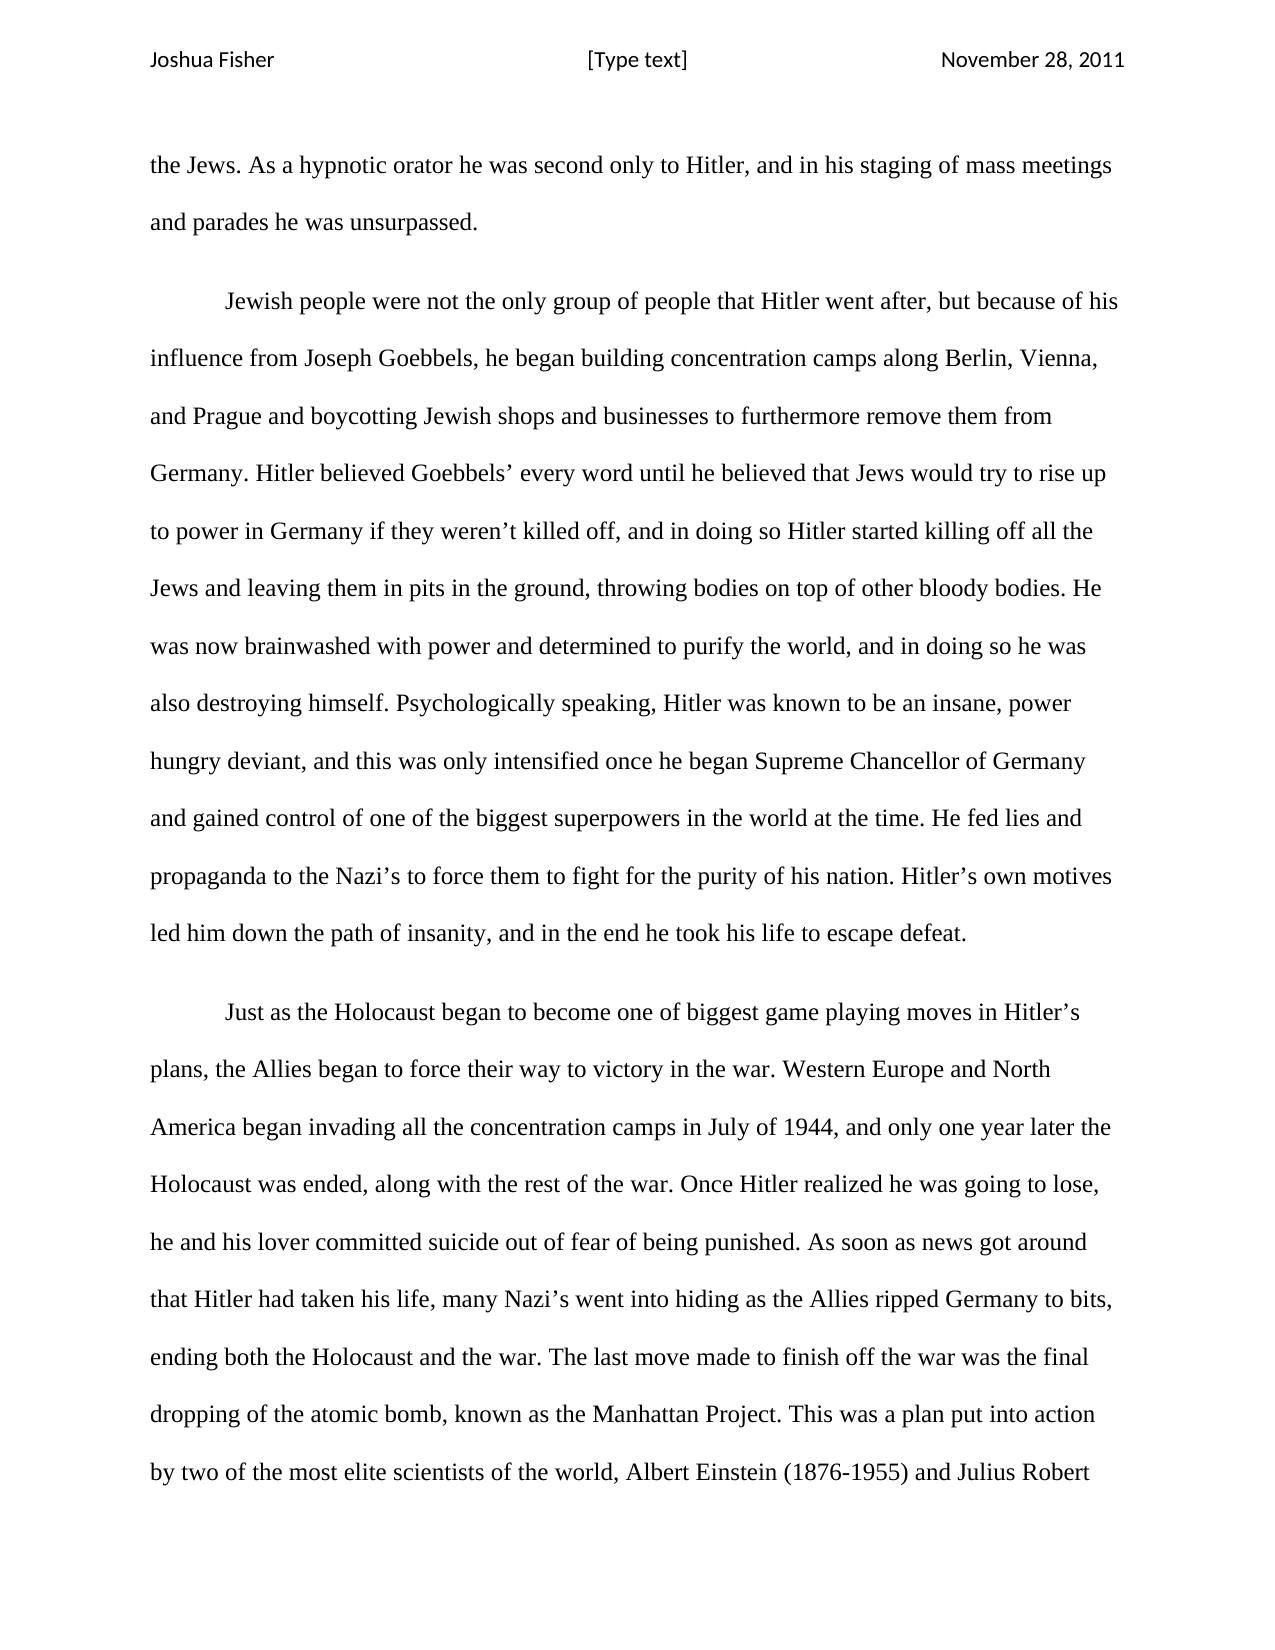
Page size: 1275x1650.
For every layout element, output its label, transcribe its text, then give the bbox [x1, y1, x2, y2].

text Jewish people were not the only group of people that Hitler went after, but because of his influence from Joseph Goebbels, he began building concentration camps along Berlin, Vienna, and Prague and boycotting Jewish shops and businesses to furthermore remove them from Germany. Hitler believed Goebbels’ every word until he believed that Jews would try to rise up to power in Germany if they weren’t killed off, and in doing so Hitler started killing off all the Jews and leaving them in pits in the ground, throwing bodies on top of other bloody bodies. He was now brainwashed with power and determined to purify the world, and in doing so he was also destroying himself. Psychologically speaking, Hitler was known to be an insane, power hungry deviant, and this was only intensified once he began Supreme Chancellor of Germany and gained control of one of the biggest superpowers in the world at the time. He fed lies and propaganda to the Nazi’s to force them to fight for the purity of his nation. Hitler’s own motives led him down the path of insanity, and in the end he took his life to escape defeat. [150, 286, 1125, 947]
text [150, 997, 1125, 1485]
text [150, 150, 1125, 236]
